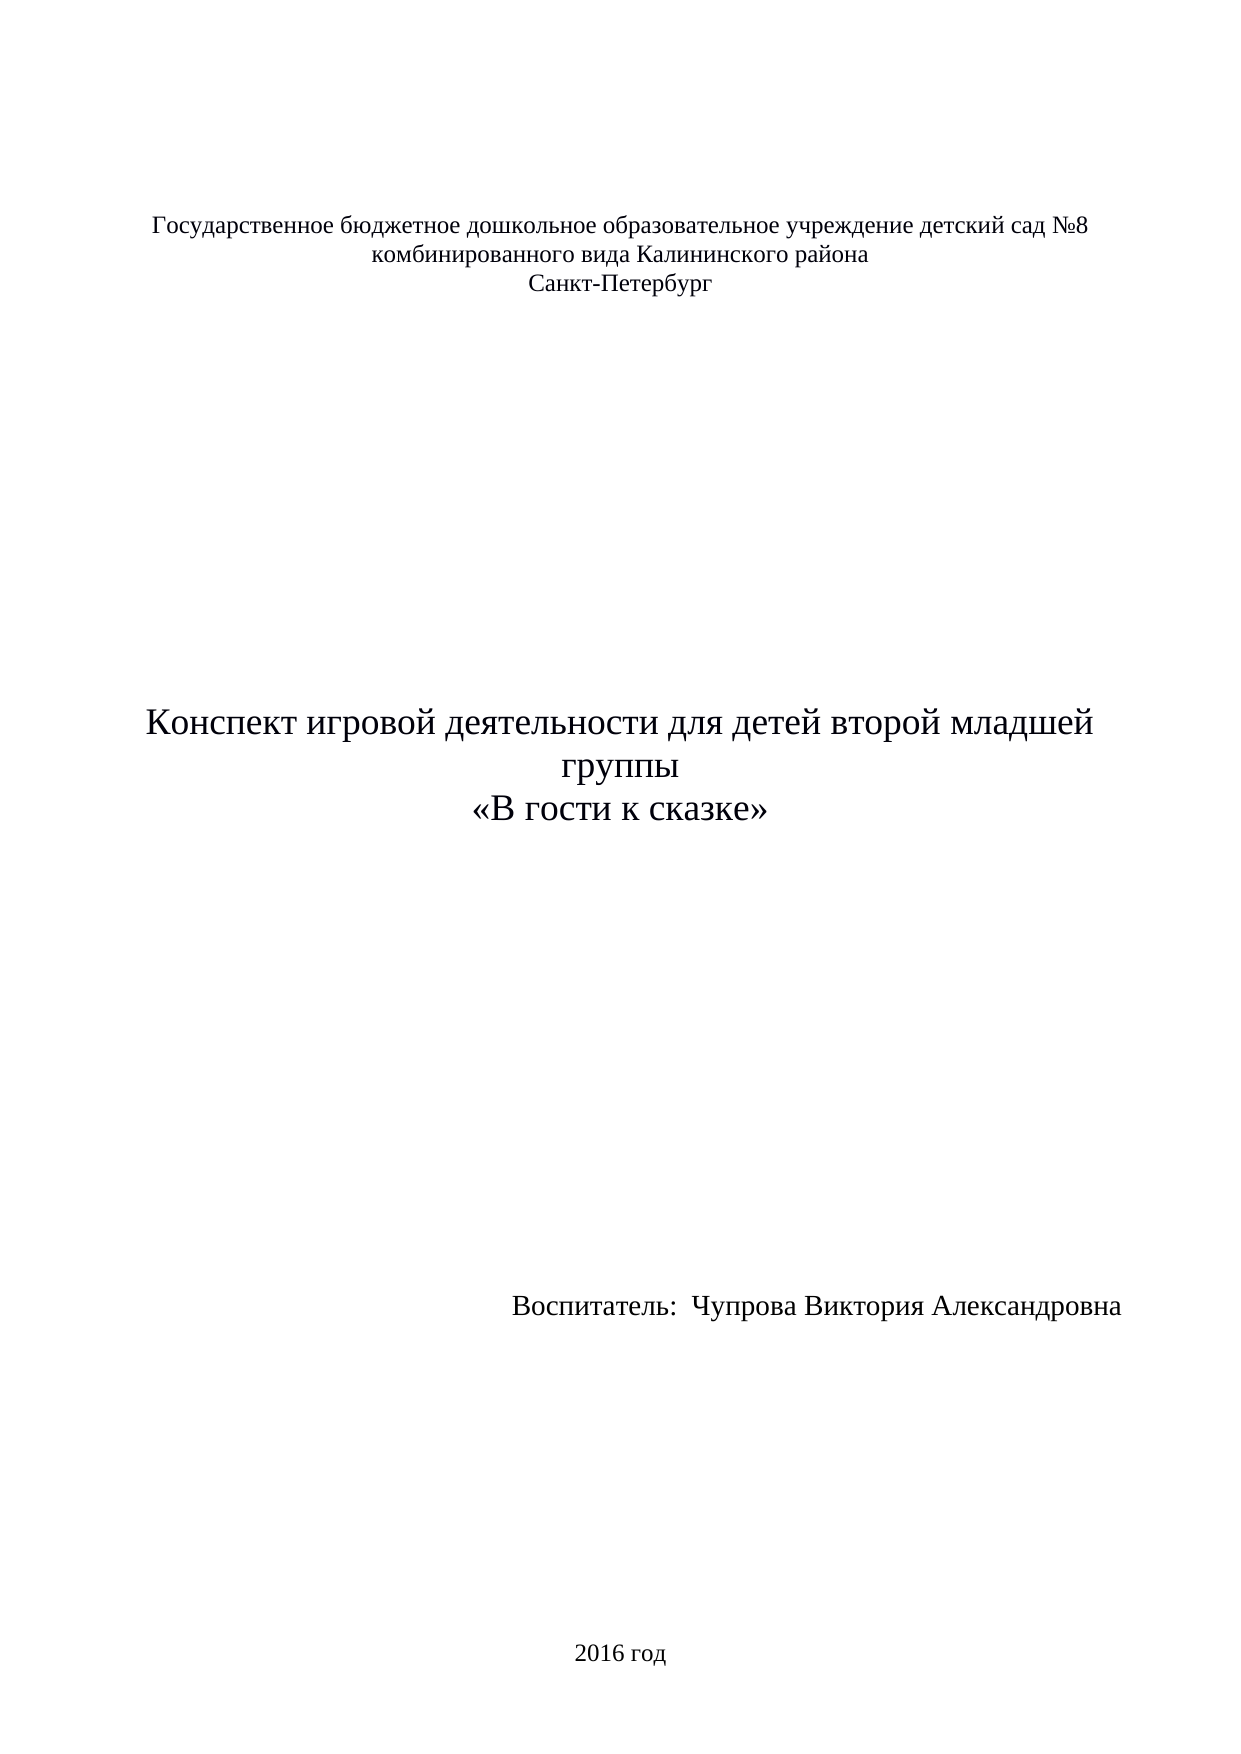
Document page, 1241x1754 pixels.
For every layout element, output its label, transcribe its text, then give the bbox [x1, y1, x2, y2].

text Конспект игровой деятельности для детей второй младшей группы «В гости к сказке» [118, 699, 1122, 828]
text Санкт-Петербург [118, 268, 1122, 297]
text 2016 год [118, 1609, 1122, 1667]
text Воспитатель: Чупрова Виктория Александровна [118, 1288, 1122, 1322]
text Государственное бюджетное дошкольное образовательное учреждение детский сад №8 комбинированного вида Калининского района [118, 210, 1122, 268]
